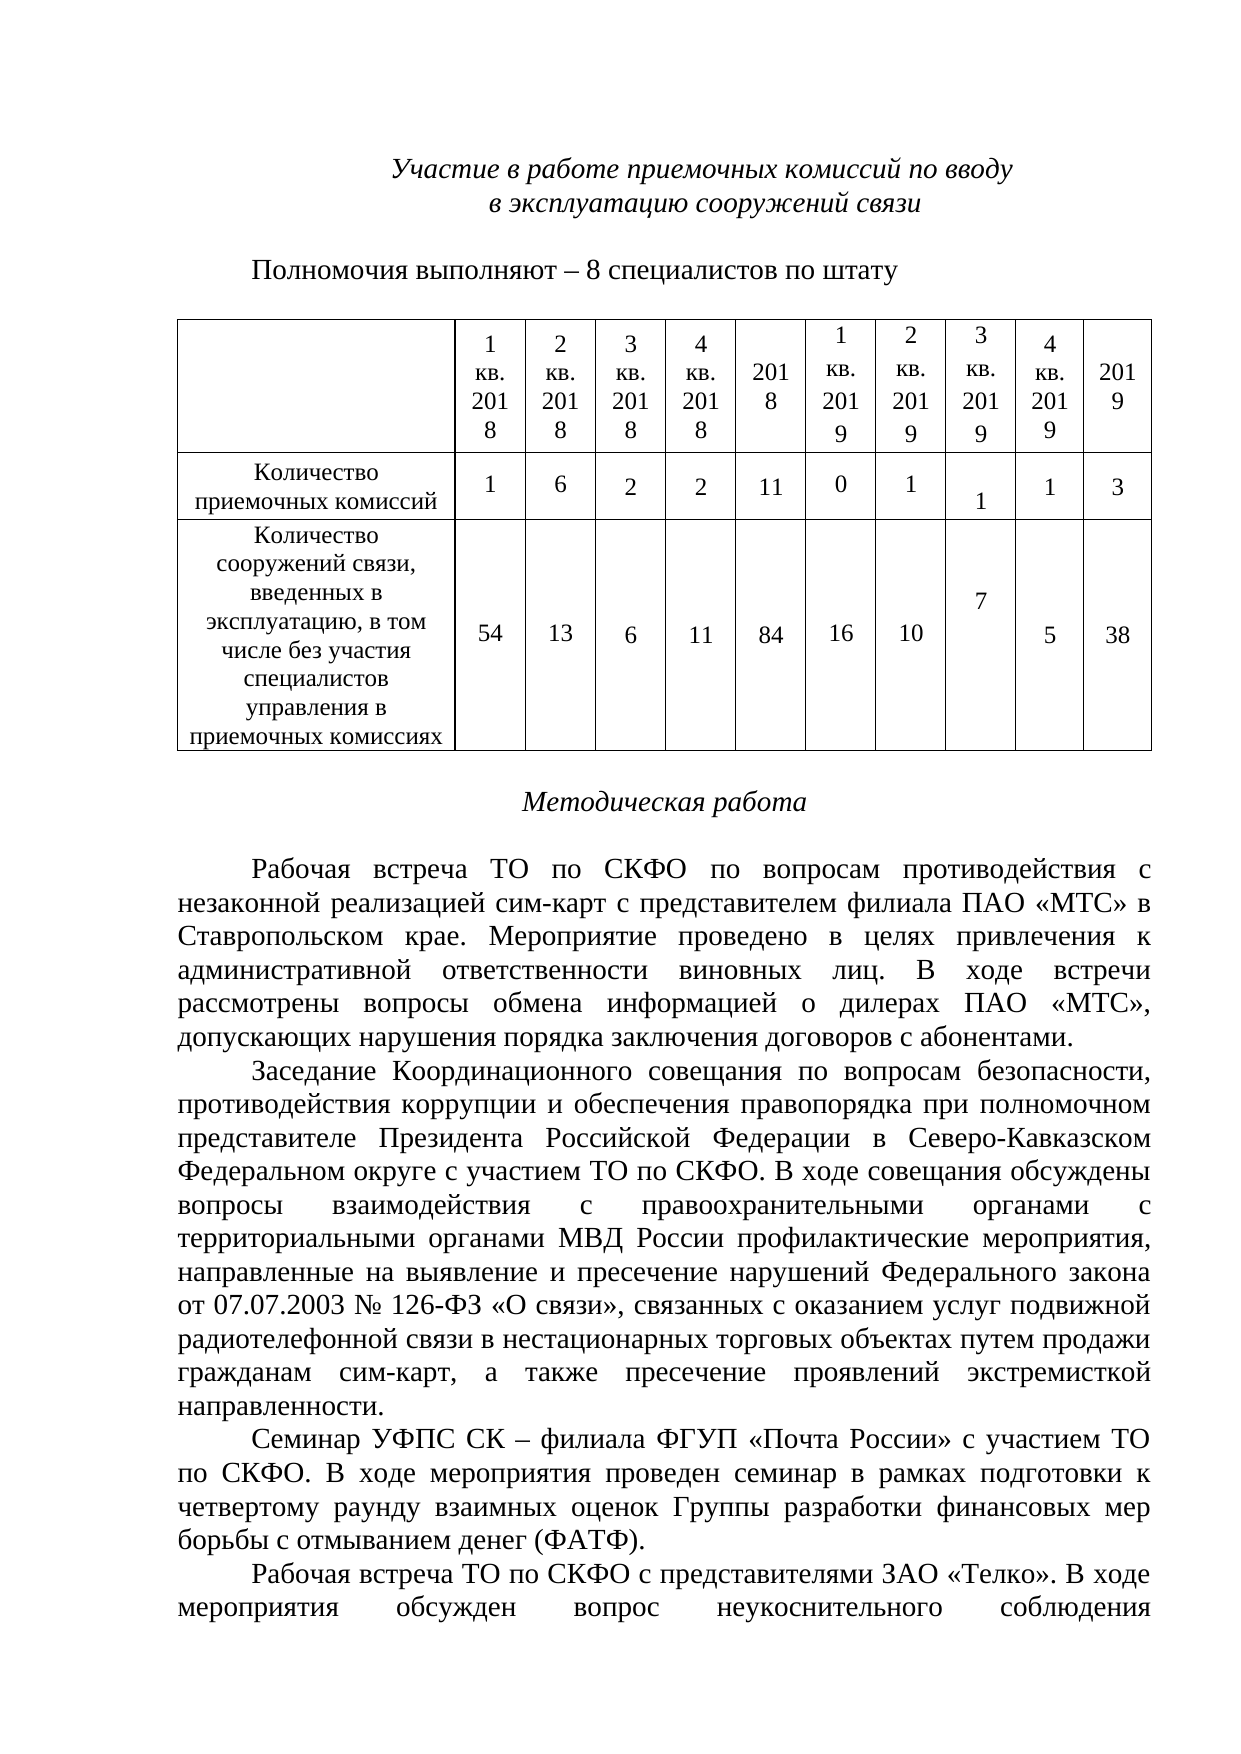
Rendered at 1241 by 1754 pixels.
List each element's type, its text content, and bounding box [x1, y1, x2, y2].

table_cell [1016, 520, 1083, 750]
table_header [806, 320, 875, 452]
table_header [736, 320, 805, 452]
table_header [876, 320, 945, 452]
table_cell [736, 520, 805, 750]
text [177, 1556, 1152, 1623]
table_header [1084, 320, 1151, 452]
text Заседание Координационного совещания по вопросам безопасности, противодействия коррупции и обеспечения правопорядка при полномочном представителе Президента Российской Федерации в Северо-Кавказском Федеральном округе с участием ТО по СКФО. В ходе совещания обсуждены вопросы взаимодействия с правоохранительными органами с территориальными органами МВД России профилактические мероприятия, направленные на выявление и пресечение нарушений Федерального закона от 07.07.2003 № 126-ФЗ «О связи», связанных с оказанием услуг подвижной радиотелефонной связи в нестационарных торговых объектах путем продажи гражданам сим-карт, а также пресечение проявлений экстремисткой направленности. [177, 1053, 1152, 1422]
text Рабочая встреча ТО по СКФО по вопросам противодействия с незаконной реализацией сим-карт с представителем филиала ПАО «МТС» в Ставропольском крае. Мероприятие проведено в целях привлечения к административной ответственности виновных лиц. В ходе встречи рассмотрены вопросы обмена информацией о дилерах ПАО «МТС», допускающих нарушения порядка заключения договоров с абонентами. [177, 851, 1152, 1053]
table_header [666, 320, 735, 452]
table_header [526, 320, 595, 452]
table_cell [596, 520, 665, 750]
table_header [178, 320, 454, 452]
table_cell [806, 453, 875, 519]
text в эксплуатацию сооружений связи [177, 185, 1152, 219]
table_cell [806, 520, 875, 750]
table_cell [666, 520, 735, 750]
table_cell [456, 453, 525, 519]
text Участие в работе приемочных комиссий по вводу [177, 152, 1152, 185]
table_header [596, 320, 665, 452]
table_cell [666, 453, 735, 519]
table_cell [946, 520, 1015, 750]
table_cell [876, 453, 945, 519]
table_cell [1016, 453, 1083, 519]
text Полномочия выполняют – 8 специалистов по штату [177, 252, 1152, 286]
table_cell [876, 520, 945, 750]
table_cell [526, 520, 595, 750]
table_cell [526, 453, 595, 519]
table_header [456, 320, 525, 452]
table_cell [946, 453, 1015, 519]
text Методическая работа [177, 784, 1152, 818]
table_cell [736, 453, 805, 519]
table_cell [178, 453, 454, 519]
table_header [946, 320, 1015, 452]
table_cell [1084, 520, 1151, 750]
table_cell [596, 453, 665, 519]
text Семинар УФПС СК – филиала ФГУП «Почта России» с участием ТО по СКФО. В ходе мероприятия проведен семинар в рамках подготовки к четвертому раунду взаимных оценок Группы разработки финансовых мер борьбы с отмыванием денег (ФАТФ). [177, 1422, 1152, 1556]
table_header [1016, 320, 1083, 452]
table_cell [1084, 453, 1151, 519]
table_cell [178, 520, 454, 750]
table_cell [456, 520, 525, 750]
